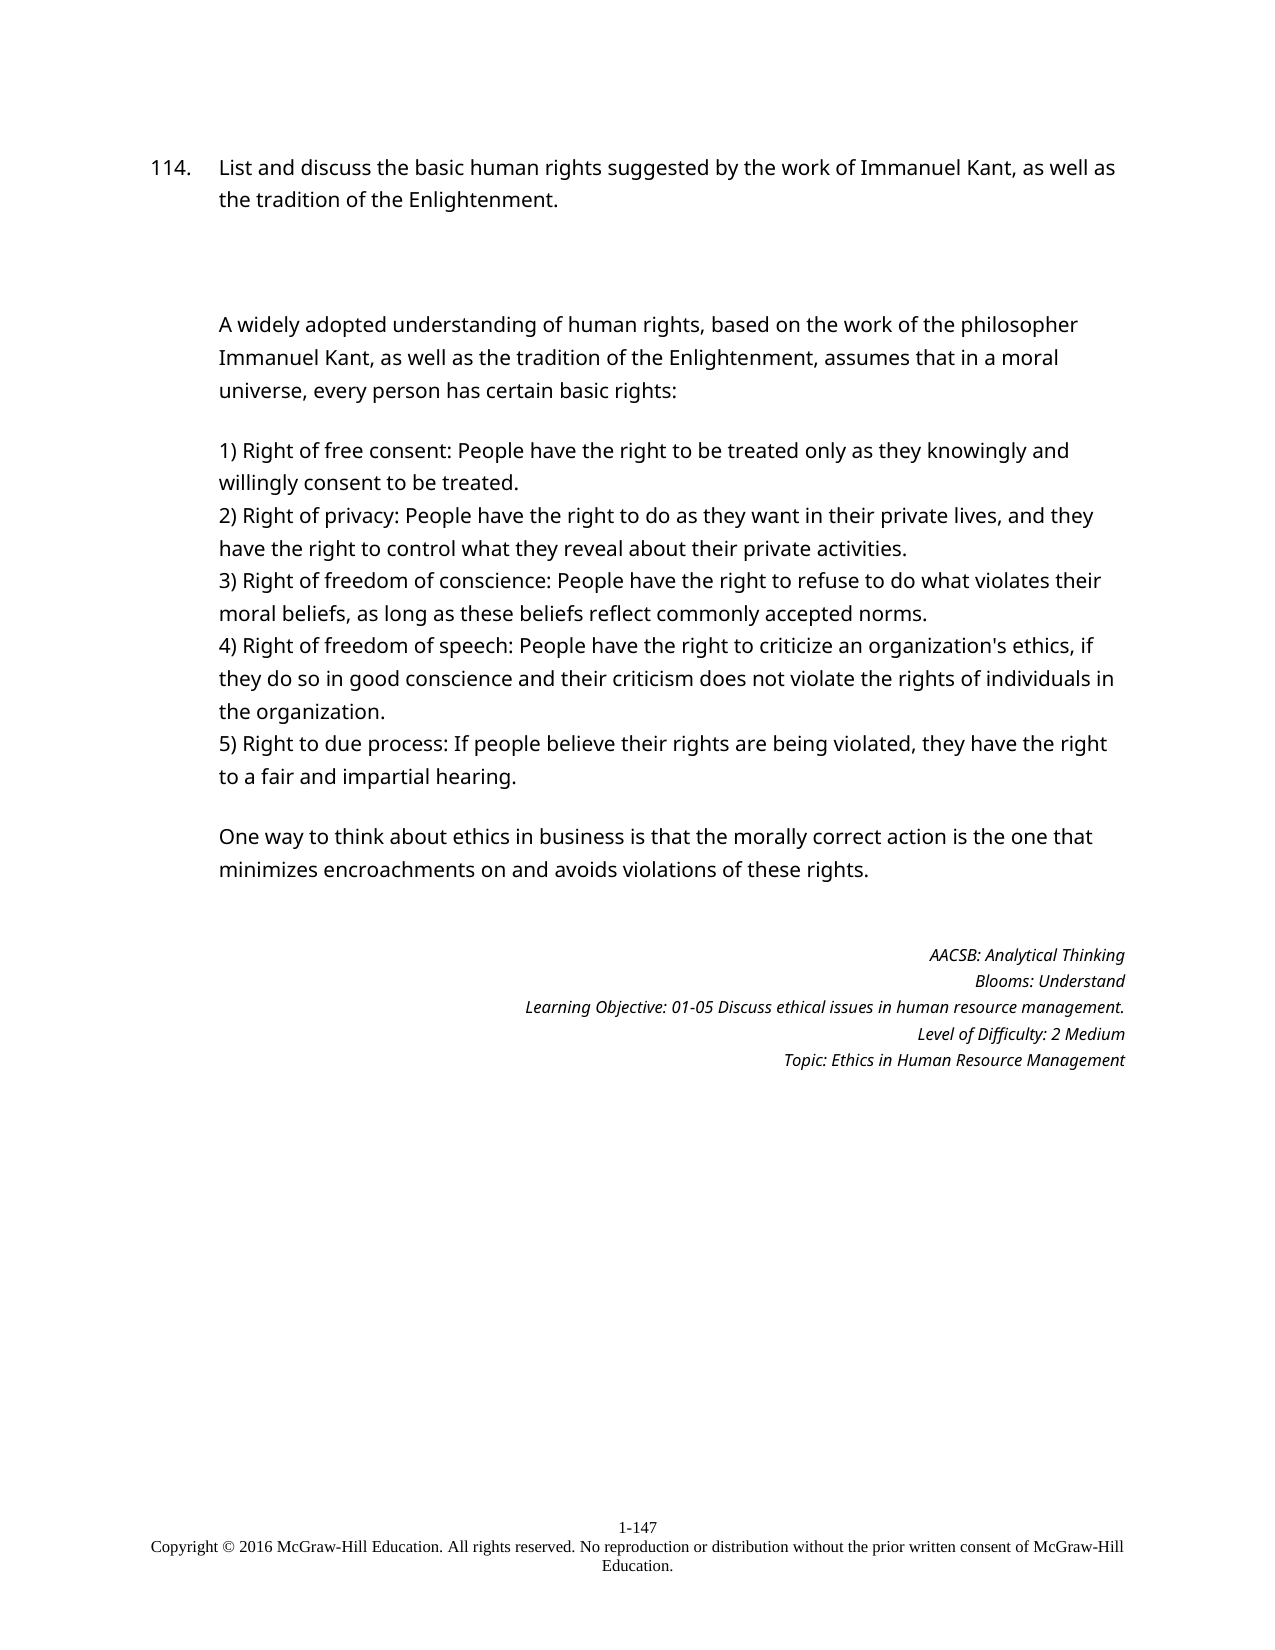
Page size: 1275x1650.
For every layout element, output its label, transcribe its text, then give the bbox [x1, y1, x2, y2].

table_header 114. [150, 153, 218, 915]
table_header List and discuss the basic human rights suggested by the work of Immanuel Kant, as well as the tradition of the Enlightenment. A widely adopted understanding of human rights, based on the work of the philosopher Immanuel Kant, as well as the tradition of the Enlightenment, assumes that in a moral universe, every person has certain basic rights: 1) Right of free consent: People have the right to be treated only as they knowingly and willingly consent to be treated. 2) Right of privacy: People have the right to do as they want in their private lives, and they have the right to control what they reveal about their private activities. 3) Right of freedom of conscience: People have the right to refuse to do what violates their moral beliefs, as long as these beliefs reflect commonly accepted norms. 4) Right of freedom of speech: People have the right to criticize an organization's ethics, if they do so in good conscience and their criticism does not violate the rights of individuals in the organization. 5) Right to due process: If people believe their rights are being violated, they have the right to a fair and impartial hearing. One way to think about ethics in business is that the morally correct action is the one that minimizes encroachments on and avoids violations of these rights. [219, 153, 1125, 915]
table_header AACSB: Analytical Thinking Blooms: Understand Learning Objective: 01-05 Discuss ethical issues in human resource management. Level of Difficulty: 2 Medium Topic: Ethics in Human Resource Management [150, 944, 1125, 1107]
